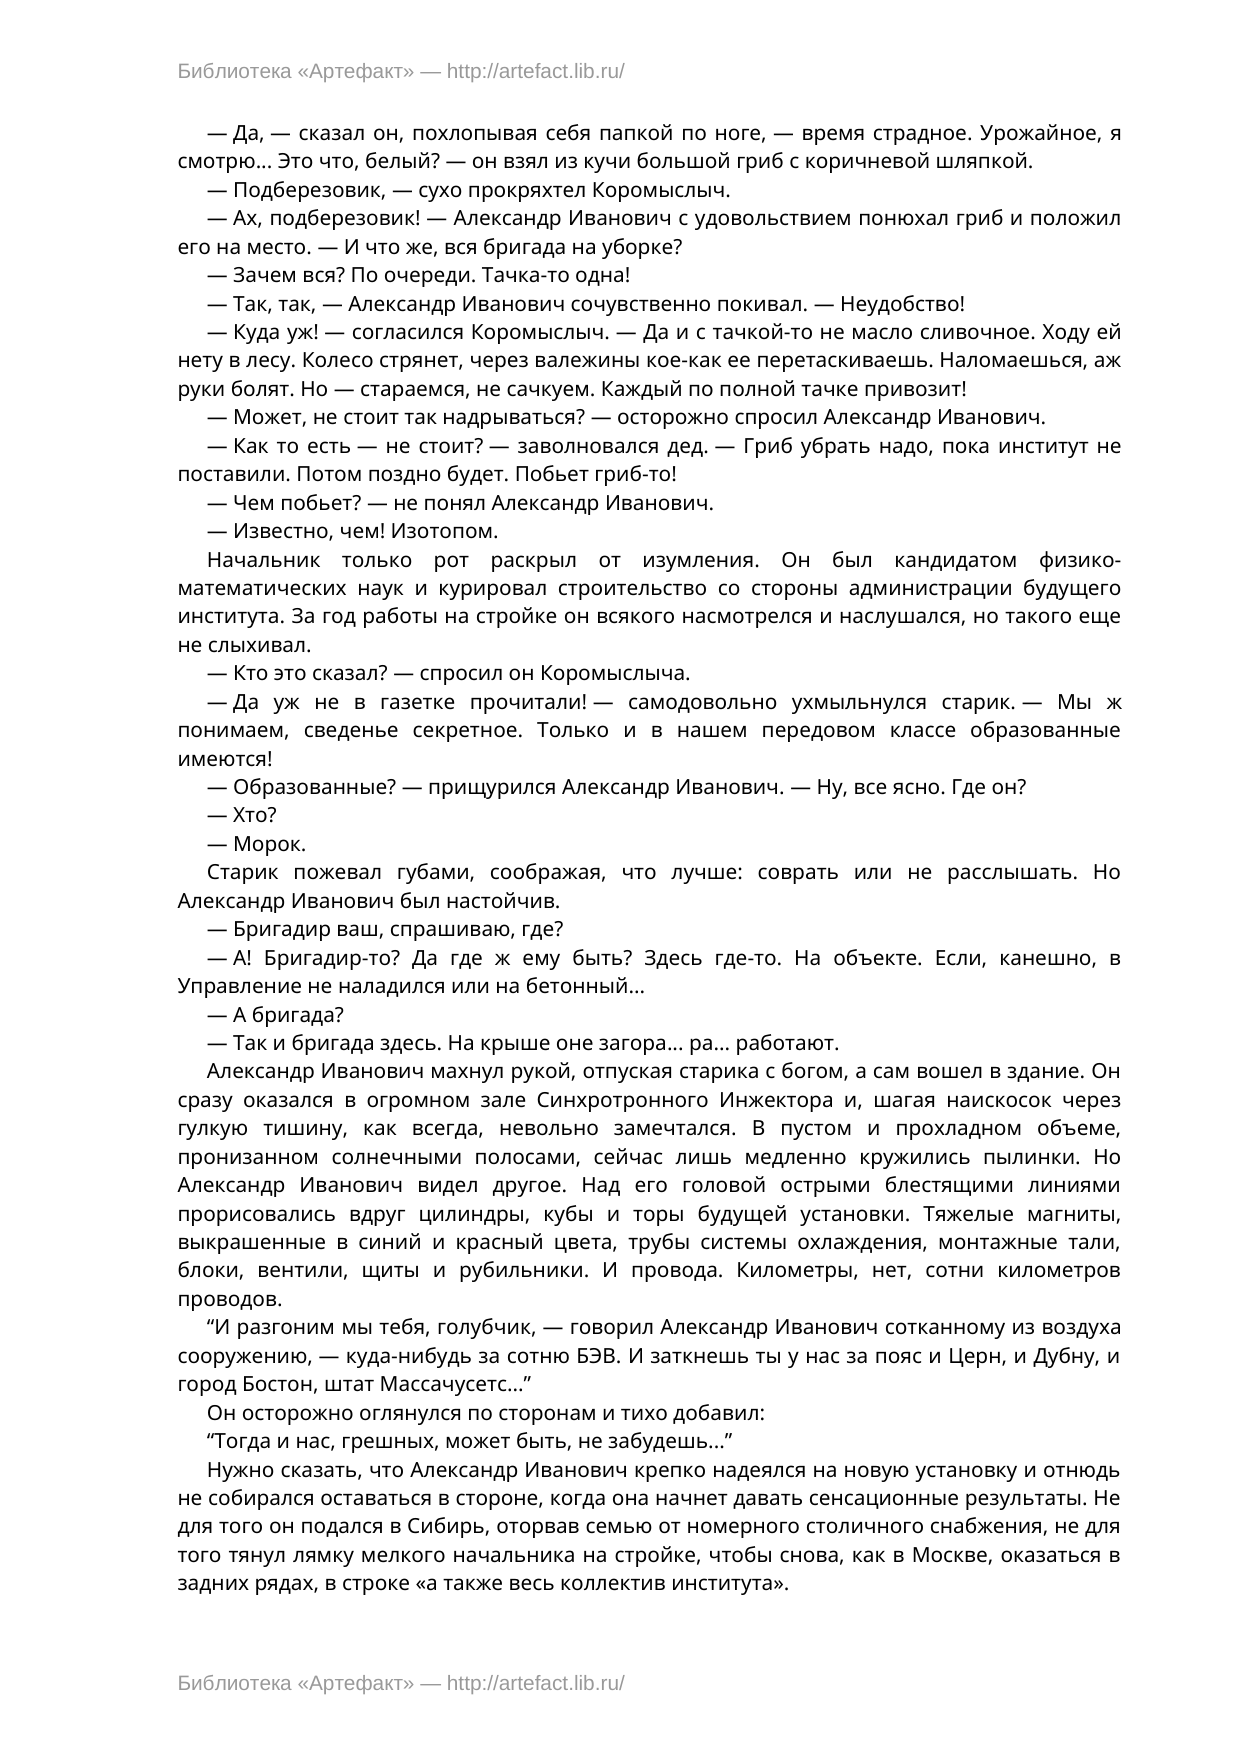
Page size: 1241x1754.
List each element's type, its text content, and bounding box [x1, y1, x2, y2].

text “И разгоним мы тебя, голубчик, — говорил Александр Иванович сотканному из воздуха сооружению, — куда-нибудь за сотню БЭВ. И заткнешь ты у нас за пояс и Церн, и Дубну, и город Бостон, штат Массачусетс...” [177, 1312, 1122, 1398]
text — Да уж не в газетке прочитали! — самодовольно ухмыльнулся старик. — Мы ж понимаем, сведенье секретное. Только и в нашем передовом классе образованные имеются! [177, 687, 1122, 772]
text — Хто? [177, 801, 1122, 829]
text — Чем побьет? — не понял Александр Иванович. [177, 488, 1122, 516]
text — Кто это сказал? — спросил он Коромыслыча. [177, 658, 1122, 687]
text Старик пожевал губами, соображая, что лучше: соврать или не расслышать. Но Александр Иванович был настойчив. [177, 857, 1122, 914]
text — А бригада? [177, 1000, 1122, 1028]
text — Куда уж! — согласился Коромыслыч. — Да и с тачкой-то не масло сливочное. Ходу ей нету в лесу. Колесо стрянет, через валежины кое-как ее перетаскиваешь. Наломаешься, аж руки болят. Но — стараемся, не сачкуем. Каждый по полной тачке привозит! [177, 317, 1122, 402]
text Нужно сказать, что Александр Иванович крепко надеялся на новую установку и отнюдь не собирался оставаться в стороне, когда она начнет давать сенсационные результаты. Не для того он подался в Сибирь, оторвав семью от номерного столичного снабжения, не для того тянул лямку мелкого начальника на стройке, чтобы снова, как в Москве, оказаться в задних рядах, в строке «а также весь коллектив института». [177, 1455, 1122, 1597]
text — Да, — сказал он, похлопывая себя папкой по ноге, — время страдное. Урожайное, я смотрю... Это что, белый? — он взял из кучи большой гриб с коричневой шляпкой. [177, 118, 1122, 175]
text — Подберезовик, — сухо прокряхтел Коромыслыч. [177, 175, 1122, 203]
text “Тогда и нас, грешных, может быть, не забудешь...” [177, 1426, 1122, 1455]
text Начальник только рот раскрыл от изумления. Он был кандидатом физико-математических наук и курировал строительство со стороны администрации будущего института. За год работы на стройке он всякого насмотрелся и наслушался, но такого еще не слыхивал. [177, 545, 1122, 658]
text — Как то есть — не стоит? — заволновался дед. — Гриб убрать надо, пока институт не поставили. Потом поздно будет. Побьет гриб-то! [177, 431, 1122, 488]
text — Известно, чем! Изотопом. [177, 516, 1122, 545]
text — Образованные? — прищурился Александр Иванович. — Ну, все ясно. Где он? [177, 772, 1122, 801]
text — Так, так, — Александр Иванович сочувственно покивал. — Неудобство! [177, 289, 1122, 317]
text — А! Бригадир-то? Да где ж ему быть? Здесь где-то. На объекте. Если, канешно, в Управление не наладился или на бетонный... [177, 943, 1122, 1000]
text — Зачем вся? По очереди. Тачка-то одна! [177, 260, 1122, 289]
text Он осторожно оглянулся по сторонам и тихо добавил: [177, 1398, 1122, 1426]
text Александр Иванович махнул рукой, отпуская старика с богом, а сам вошел в здание. Он сразу оказался в огромном зале Синхротронного Инжектора и, шагая наискосок через гулкую тишину, как всегда, невольно замечтался. В пустом и прохладном объеме, пронизанном солнечными полосами, сейчас лишь медленно кружились пылинки. Но Александр Иванович видел другое. Над его головой острыми блестящими линиями прорисовались вдруг цилиндры, кубы и торы будущей установки. Тяжелые магниты, выкрашенные в синий и красный цвета, трубы системы охлаждения, монтажные тали, блоки, вентили, щиты и рубильники. И провода. Километры, нет, сотни километров проводов. [177, 1057, 1122, 1312]
text — Может, не стоит так надрываться? — осторожно спросил Александр Иванович. [177, 402, 1122, 431]
text — Ах, подберезовик! — Александр Иванович с удовольствием понюхал гриб и положил его на место. — И что же, вся бригада на уборке? [177, 203, 1122, 260]
text — Так и бригада здесь. На крыше оне загора... ра... работают. [177, 1028, 1122, 1057]
text — Морок. [177, 829, 1122, 857]
text — Бригадир ваш, спрашиваю, где? [177, 914, 1122, 943]
